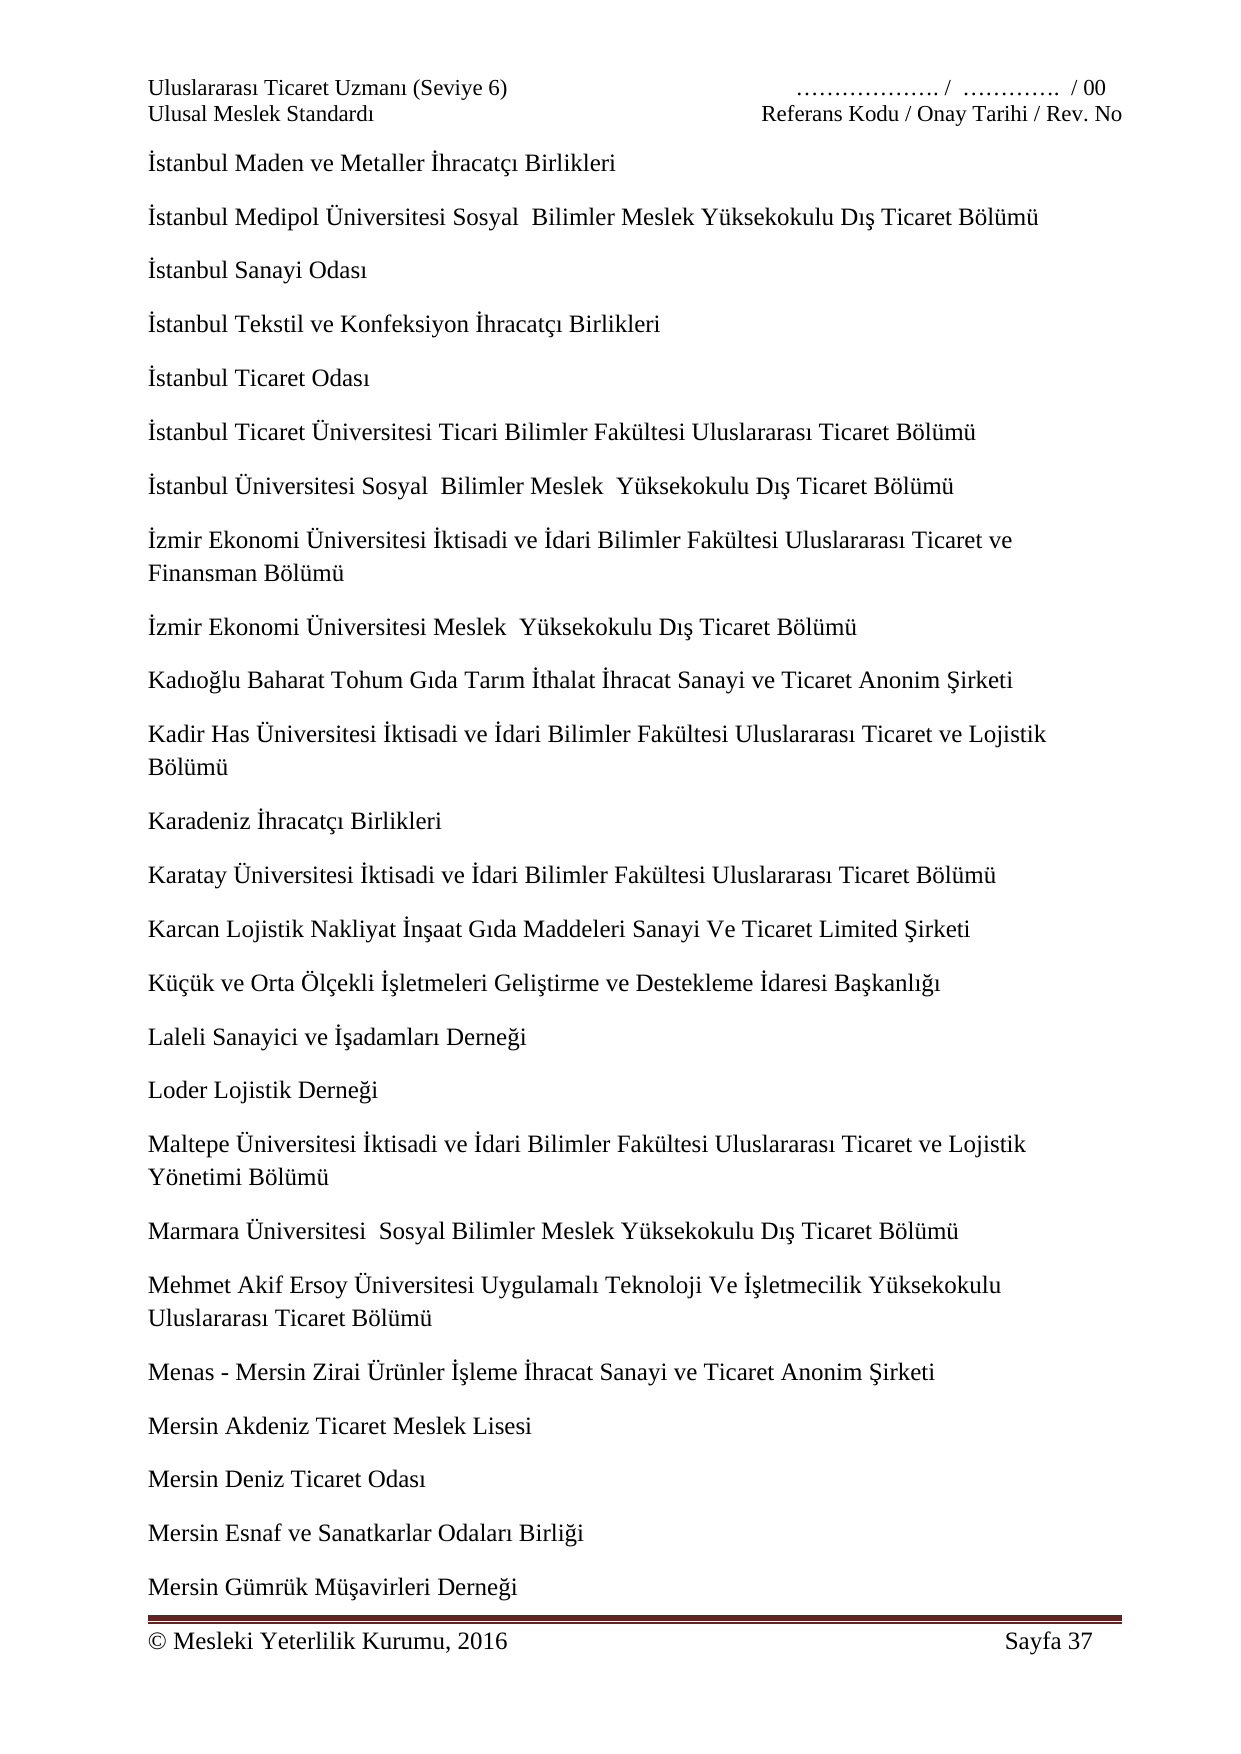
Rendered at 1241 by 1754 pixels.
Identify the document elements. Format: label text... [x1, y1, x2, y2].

text Mersin Gümrük Müşavirleri Derneği [148, 1572, 1122, 1601]
text Mersin Akdeniz Ticaret Meslek Lisesi [148, 1411, 1122, 1439]
text Mersin Esnaf ve Sanatkarlar Odaları Birliği [148, 1518, 1122, 1547]
text İstanbul Üniversitesi Sosyal Bilimler Meslek Yüksekokulu Dış Ticaret Bölümü [148, 471, 1122, 499]
text Menas - Mersin Zirai Ürünler İşleme İhracat Sanayi ve Ticaret Anonim Şirketi [148, 1357, 1122, 1386]
text Karatay Üniversitesi İktisadi ve İdari Bilimler Fakültesi Uluslararası Ticaret Bölümü [148, 860, 1122, 889]
text İzmir Ekonomi Üniversitesi İktisadi ve İdari Bilimler Fakültesi Uluslararası Ticaret ve Finansman Bölümü [148, 525, 1122, 586]
text İstanbul Maden ve Metaller İhracatçı Birlikleri [148, 148, 1122, 176]
text Loder Lojistik Derneği [148, 1075, 1122, 1104]
text İstanbul Ticaret Odası [148, 363, 1122, 392]
text İstanbul Ticaret Üniversitesi Ticari Bilimler Fakültesi Uluslararası Ticaret Bölümü [148, 417, 1122, 446]
text Kadıoğlu Baharat Tohum Gıda Tarım İthalat İhracat Sanayi ve Ticaret Anonim Şirketi [148, 665, 1122, 694]
text Mehmet Akif Ersoy Üniversitesi Uygulamalı Teknoloji Ve İşletmecilik Yüksekokulu Uluslararası Ticaret Bölümü [148, 1270, 1122, 1332]
text Marmara Üniversitesi Sosyal Bilimler Meslek Yüksekokulu Dış Ticaret Bölümü [148, 1216, 1122, 1245]
text Karadeniz İhracatçı Birlikleri [148, 806, 1122, 835]
text Küçük ve Orta Ölçekli İşletmeleri Geliştirme ve Destekleme İdaresi Başkanlığı [148, 968, 1122, 996]
text Karcan Lojistik Nakliyat İnşaat Gıda Maddeleri Sanayi Ve Ticaret Limited Şirketi [148, 914, 1122, 943]
text Mersin Deniz Ticaret Odası [148, 1464, 1122, 1493]
text İstanbul Tekstil ve Konfeksiyon İhracatçı Birlikleri [148, 309, 1122, 338]
text İzmir Ekonomi Üniversitesi Meslek Yüksekokulu Dış Ticaret Bölümü [148, 612, 1122, 640]
text Maltepe Üniversitesi İktisadi ve İdari Bilimler Fakültesi Uluslararası Ticaret ve Lojistik Yönetimi Bölümü [148, 1129, 1122, 1191]
text Laleli Sanayici ve İşadamları Derneği [148, 1022, 1122, 1050]
text İstanbul Sanayi Odası [148, 255, 1122, 284]
text İstanbul Medipol Üniversitesi Sosyal Bilimler Meslek Yüksekokulu Dış Ticaret Bölümü [148, 202, 1122, 230]
text Kadir Has Üniversitesi İktisadi ve İdari Bilimler Fakültesi Uluslararası Ticaret ve Lojistik Bölümü [148, 719, 1122, 781]
